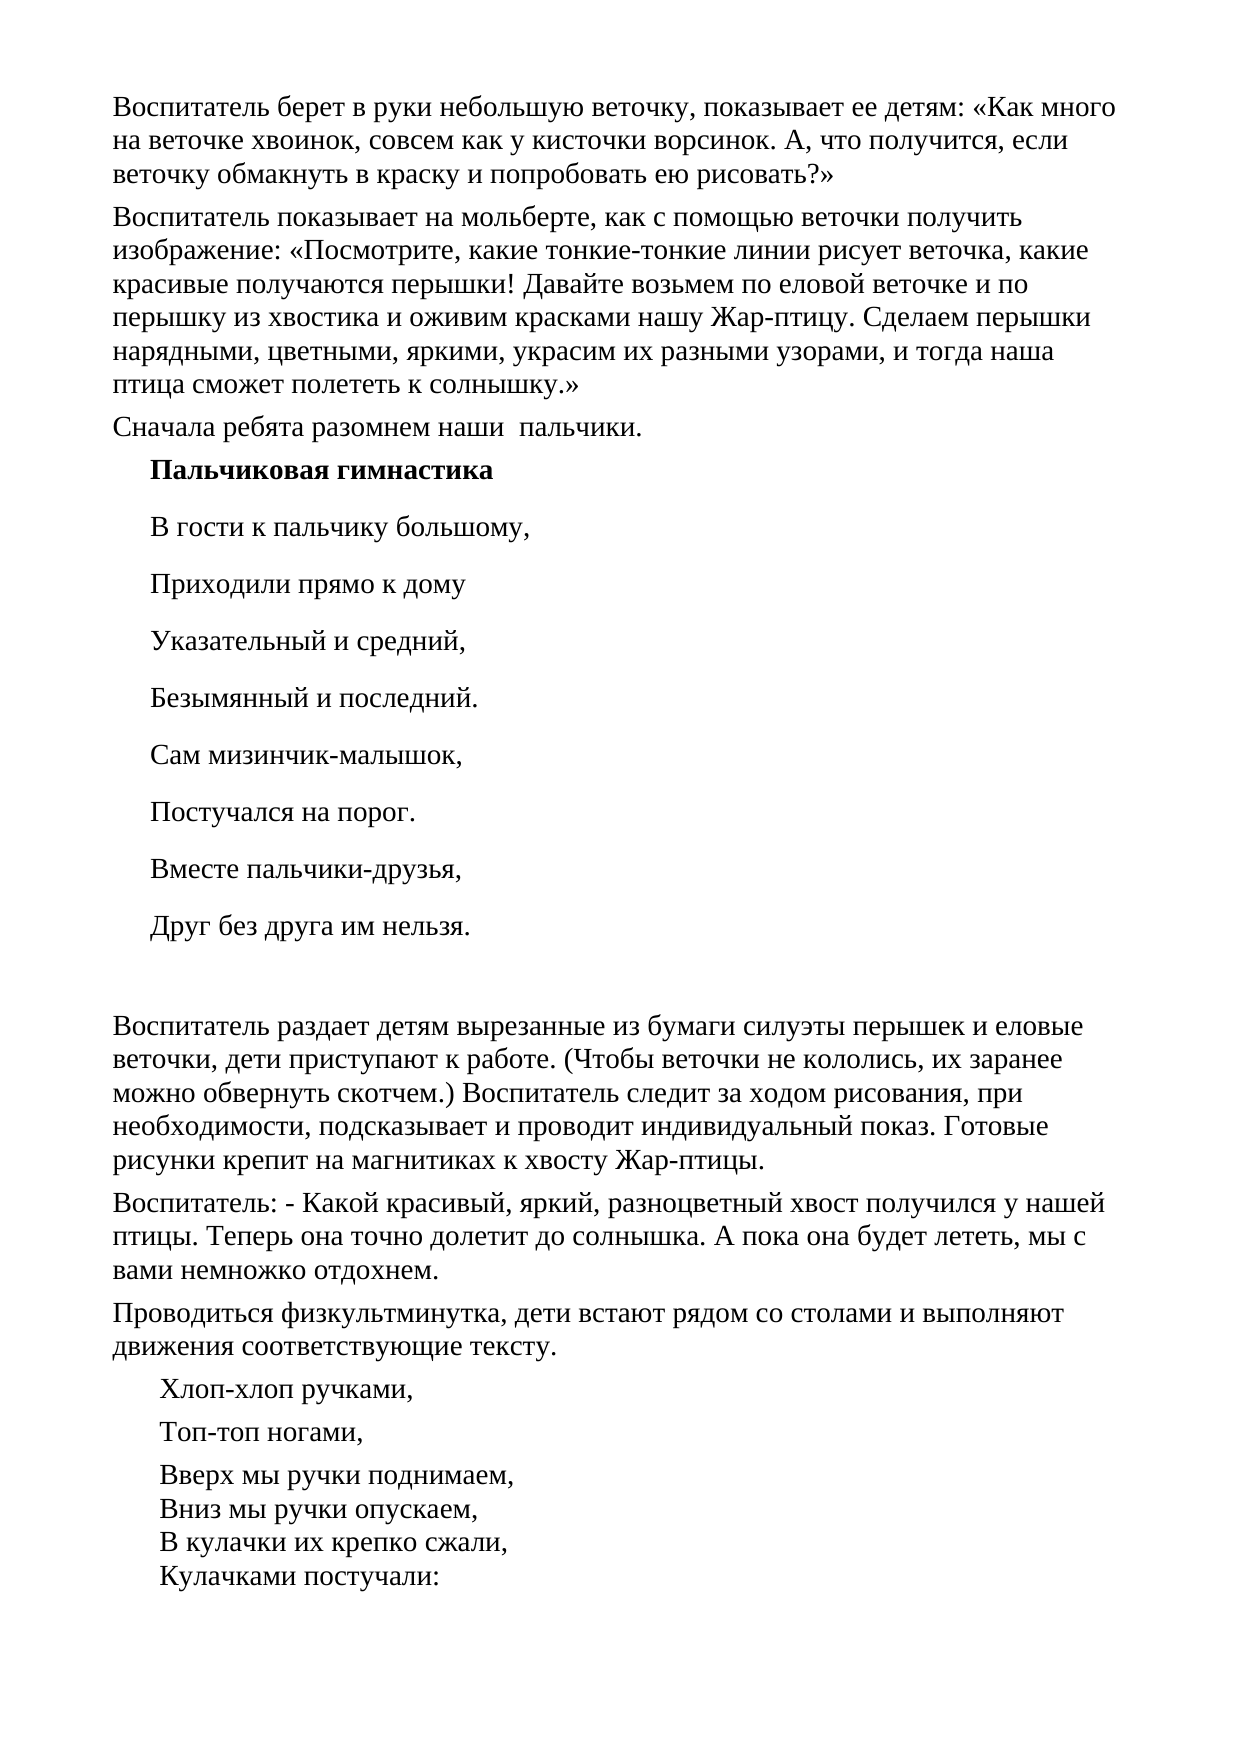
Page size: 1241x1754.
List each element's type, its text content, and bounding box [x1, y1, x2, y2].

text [159, 1457, 1128, 1591]
text Друг без друга им нельзя. [112, 908, 1128, 942]
text Безымянный и последний. [112, 680, 1128, 714]
text Сначала ребята разомнем наши пальчики. [112, 409, 1128, 443]
text Хлоп-хлоп ручками, [159, 1371, 1128, 1405]
text Воспитатель: - Какой красивый, яркий, разноцветный хвост получился у нашей птицы. Теперь она точно долетит до солнышка. А пока она будет лететь, мы с вами немножко отдохнем. [112, 1185, 1128, 1286]
text Пальчиковая гимнастика [112, 452, 1128, 486]
text В гости к пальчику большому, [112, 509, 1128, 543]
text Проводиться физкультминутка, дети встают рядом со столами и выполняют движения соответствующие тексту. [112, 1295, 1128, 1362]
text Воспитатель раздает детям вырезанные из бумаги силуэты перышек и еловые веточки, дети приступают к работе. (Чтобы веточки не кололись, их заранее можно обвернуть скотчем.) Воспитатель следит за ходом рисования, при необходимости, подсказывает и проводит индивидуальный показ. Готовые рисунки крепит на магнитиках к хвосту Жар-птицы. [112, 1008, 1128, 1176]
text Приходили прямо к дому [112, 566, 1128, 600]
text Вместе пальчики-друзья, [112, 851, 1128, 884]
text Сам мизинчик-малышок, [112, 737, 1128, 771]
text Воспитатель показывает на мольберте, как с помощью веточки получить изображение: «Посмотрите, какие тонкие-тонкие линии рисует веточка, какие красивые получаются перышки! Давайте возьмем по еловой веточке и по перышку из хвостика и оживим красками нашу Жар-птицу. Сделаем перышки нарядными, цветными, яркими, украсим их разными узорами, и тогда наша птица сможет полететь к солнышку.» [112, 199, 1128, 400]
text Воспитатель берет в руки небольшую веточку, показывает ее детям: «Как много на веточке хвоинок, совсем как у кисточки ворсинок. А, что получится, если веточку обмакнуть в краску и попробовать ею рисовать?» [112, 89, 1128, 189]
text Указательный и средний, [112, 623, 1128, 657]
text Постучался на порог. [112, 794, 1128, 828]
text Топ-топ ногами, [159, 1414, 1128, 1448]
